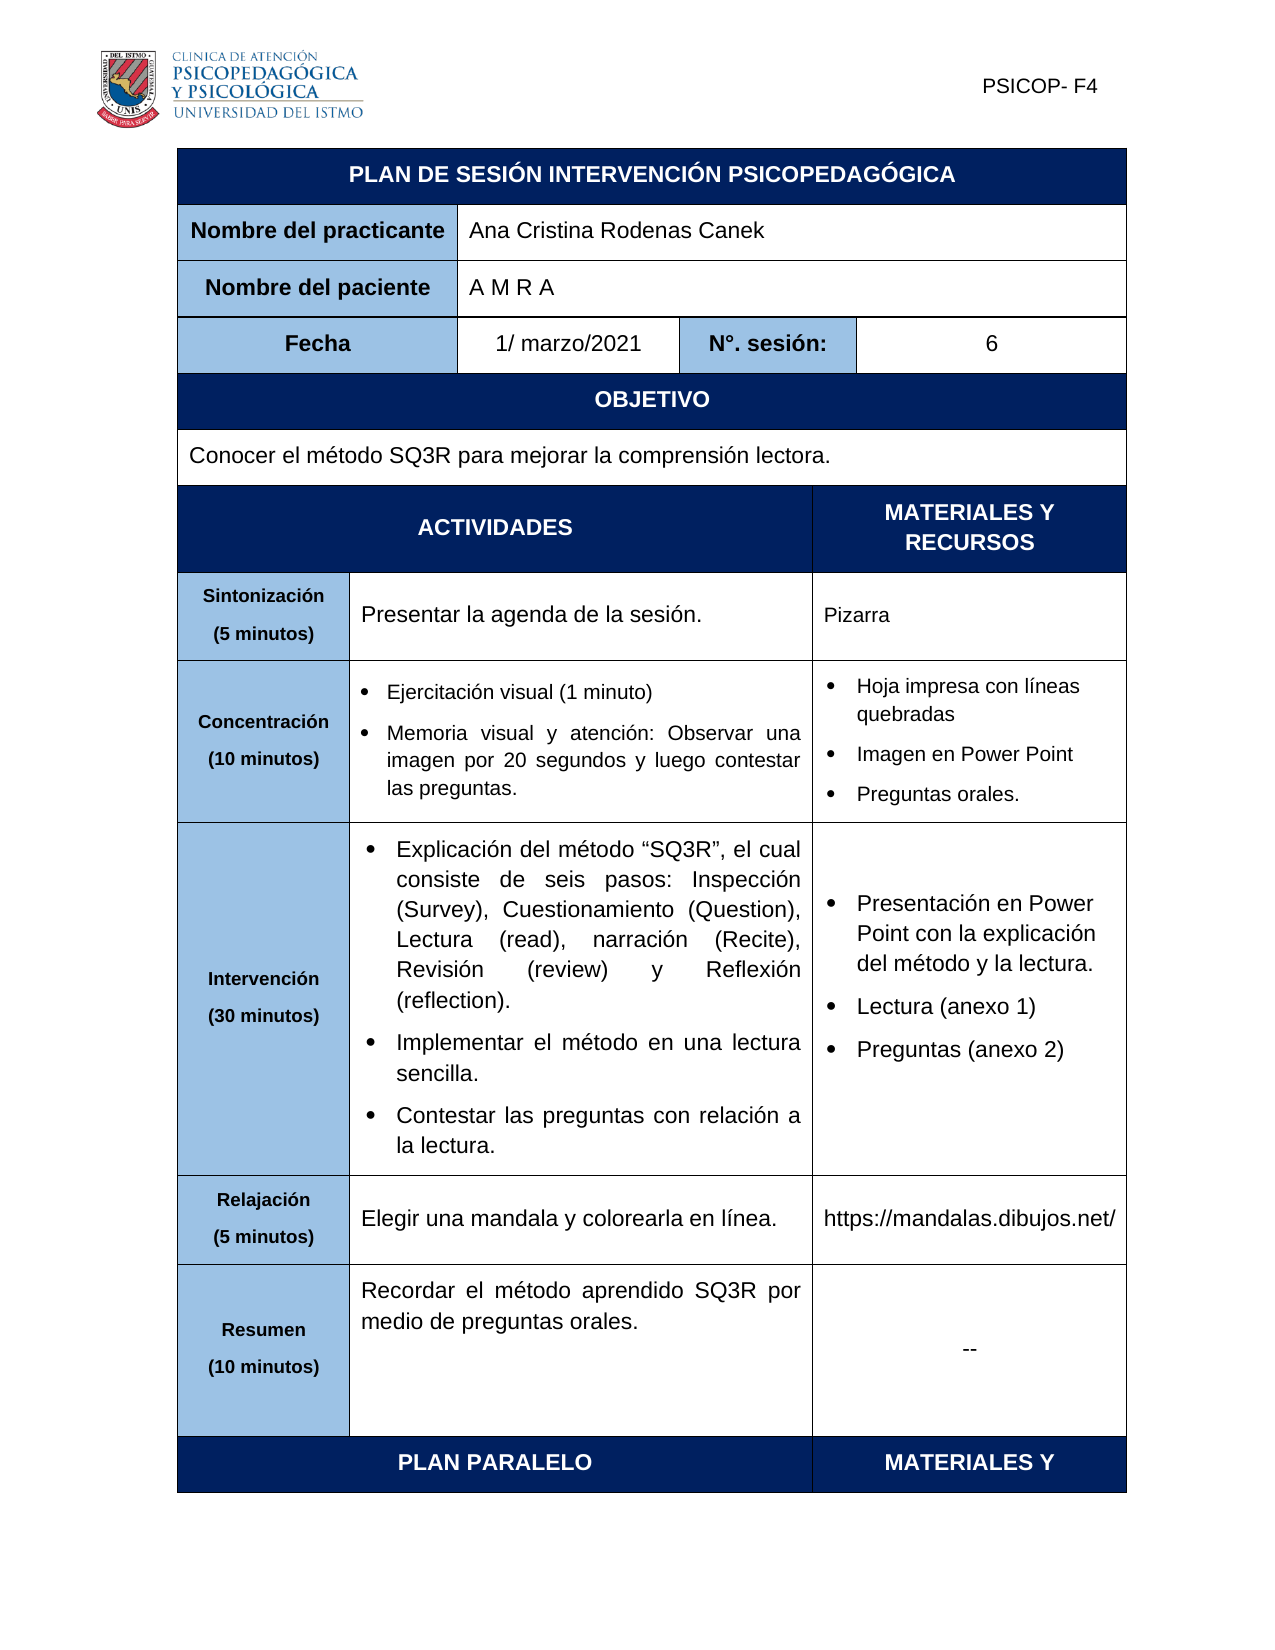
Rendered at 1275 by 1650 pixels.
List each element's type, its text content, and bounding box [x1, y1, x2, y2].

table_cell Conocer el método SQ3R para mejorar la comprensión lectora. [178, 430, 1126, 485]
table_cell Pizarra [813, 573, 1126, 660]
table_cell Ejercitación visual (1 minuto) Memoria visual y atención: Observar una imagen por 20 segundos y luego contestar las preguntas. [350, 661, 812, 822]
table_cell Presentar la agenda de la sesión. [350, 573, 812, 660]
picture [45, 21, 424, 163]
table_cell Nombre del practicante [178, 205, 457, 260]
table_cell 1/ marzo/2021 [458, 318, 679, 373]
table_cell Intervención (30 minutos) [178, 823, 349, 1175]
table_cell ACTIVIDADES [178, 486, 812, 572]
table_cell 6 [857, 318, 1126, 373]
table_cell A M R A [458, 261, 1126, 316]
table_header PLAN DE SESIÓN INTERVENCIÓN PSICOPEDAGÓGICA [178, 149, 1126, 204]
table_cell N°. sesión: [680, 318, 856, 373]
table_cell Explicación del método “SQ3R”, el cual consiste de seis pasos: Inspección (Survey), Cuestionamiento (Question), Lectura (read), narración (Recite), Revisión (review) y Reflexión (reflection). Implementar el método en una lectura sencilla. Contestar las preguntas con relación a la lectura. [350, 823, 812, 1175]
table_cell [813, 1437, 1126, 1492]
table_cell Concentración (10 minutos) [178, 661, 349, 822]
table_cell Recordar el método aprendido SQ3R por medio de preguntas orales. [350, 1265, 812, 1436]
table_cell Ana Cristina Rodenas Canek [458, 205, 1126, 260]
table_cell Elegir una mandala y colorearla en línea. [350, 1176, 812, 1264]
table_cell Sintonización (5 minutos) [178, 573, 349, 660]
table_cell MATERIALES Y RECURSOS [813, 486, 1126, 572]
table_cell Nombre del paciente [178, 261, 457, 316]
table_cell -- [813, 1265, 1126, 1436]
table_cell https://mandalas.dibujos.net/ [813, 1176, 1126, 1264]
table_cell Resumen (10 minutos) [178, 1265, 349, 1436]
table_cell PLAN PARALELO [178, 1437, 812, 1492]
table_cell Presentación en Power Point con la explicación del método y la lectura. Lectura (anexo 1) Preguntas (anexo 2) [813, 823, 1126, 1175]
table_cell OBJETIVO [178, 374, 1126, 429]
table_cell Fecha [178, 318, 457, 373]
table_cell Relajación (5 minutos) [178, 1176, 349, 1264]
table_cell Hoja impresa con líneas quebradas Imagen en Power Point Preguntas orales. [813, 661, 1126, 822]
